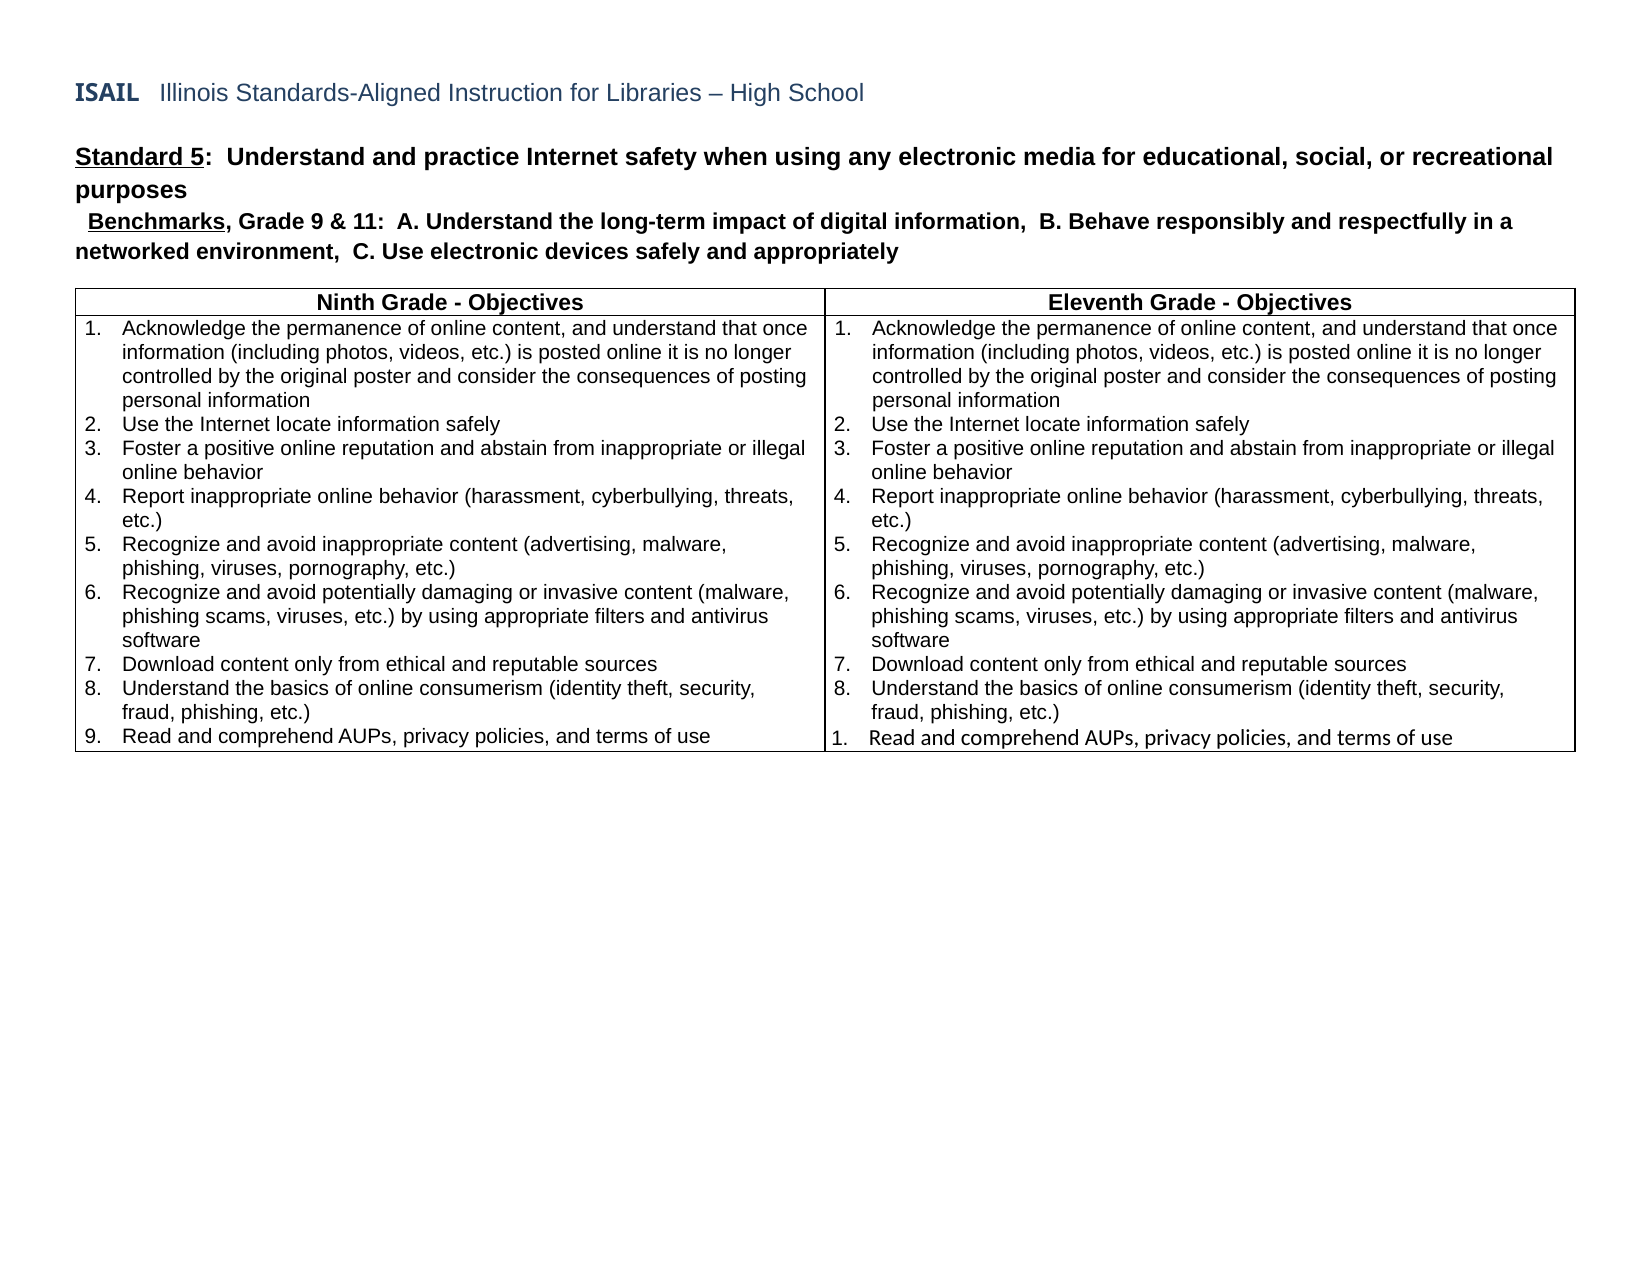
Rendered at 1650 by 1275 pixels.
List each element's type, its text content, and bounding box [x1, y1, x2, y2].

table_header Eleventh Grade - Objectives [826, 289, 1574, 315]
table_header Ninth Grade - Objectives [76, 289, 824, 315]
table_cell Acknowledge the permanence of online content, and understand that once information (including photos, videos, etc.) is posted online it is no longer controlled by the original poster and consider the consequences of posting personal information Use the Internet locate information safely Foster a positive online reputation and abstain from inappropriate or illegal online behavior Report inappropriate online behavior (harassment, cyberbullying, threats, etc.) Recognize and avoid inappropriate content (advertising, malware, phishing, viruses, pornography, etc.) Recognize and avoid potentially damaging or invasive content (malware, phishing scams, viruses, etc.) by using appropriate filters and antivirus software Download content only from ethical and reputable sources Understand the basics of online consumerism (identity theft, security, fraud, phishing, etc.) Read and comprehend AUPs, privacy policies, and terms of use [76, 316, 824, 751]
text Standard 5: Understand and practice Internet safety when using any electronic media for educational, social, or recreational purposes [75, 142, 1575, 204]
table_cell Acknowledge the permanence of online content, and understand that once information (including photos, videos, etc.) is posted online it is no longer controlled by the original poster and consider the consequences of posting personal information Use the Internet locate information safely Foster a positive online reputation and abstain from inappropriate or illegal online behavior Report inappropriate online behavior (harassment, cyberbullying, threats, etc.) Recognize and avoid inappropriate content (advertising, malware, phishing, viruses, pornography, etc.) Recognize and avoid potentially damaging or invasive content (malware, phishing scams, viruses, etc.) by using appropriate filters and antivirus software Download content only from ethical and reputable sources Understand the basics of online consumerism (identity theft, security, fraud, phishing, etc.) Read and comprehend AUPs, privacy policies, and terms of use [826, 316, 1574, 751]
text Benchmarks, Grade 9 & 11: A. Understand the long-term impact of digital information, B. Behave responsibly and respectfully in a networked environment, C. Use electronic devices safely and appropriately [75, 208, 1575, 265]
